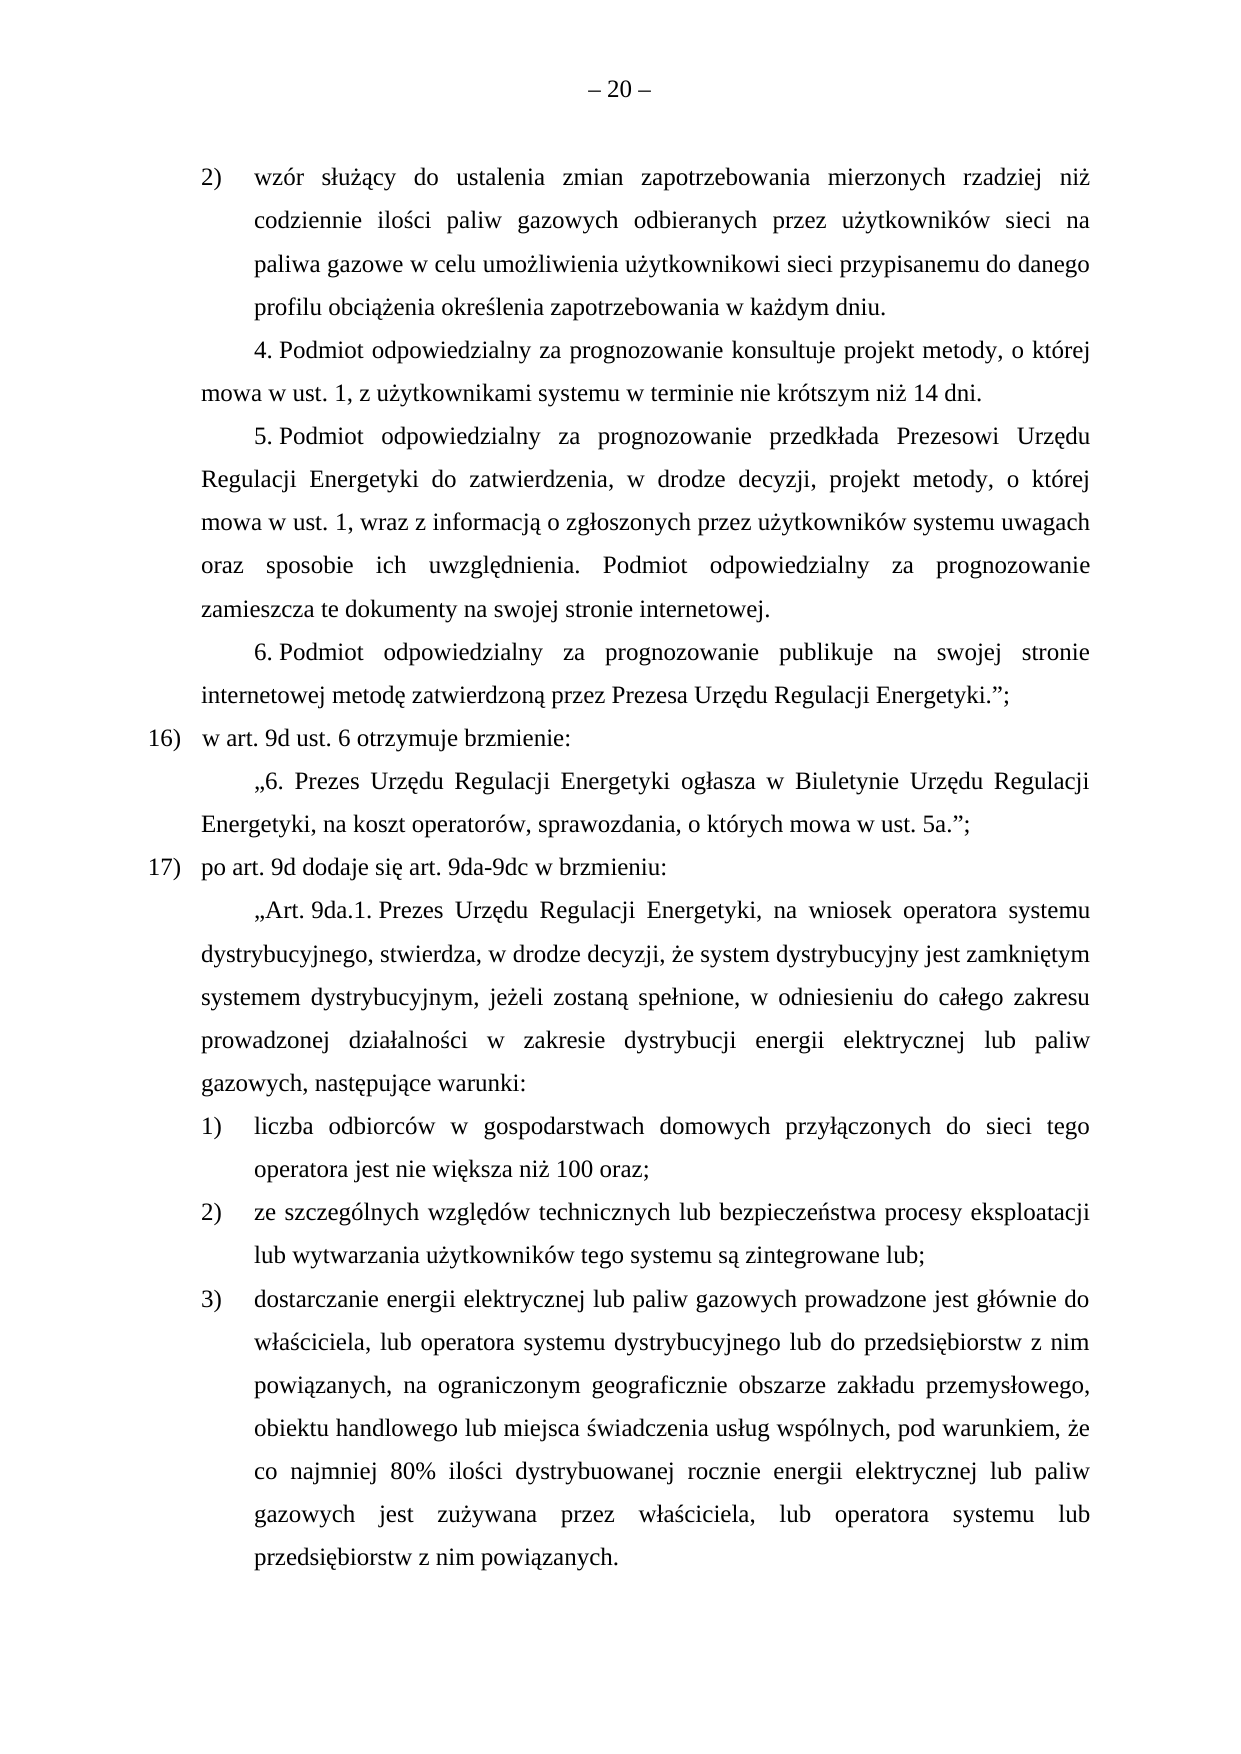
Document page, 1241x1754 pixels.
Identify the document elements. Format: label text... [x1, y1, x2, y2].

text 17) po art. 9d dodaje się art. 9da-9dc w brzmieniu: [148, 852, 1091, 881]
text 16) w art. 9d ust. 6 otrzymuje brzmienie: [148, 723, 1091, 752]
text 3) dostarczanie energii elektrycznej lub paliw gazowych prowadzone jest głównie do właściciela, lub operatora systemu dystrybucyjnego lub do przedsiębiorstw z nim powiązanych, na ograniczonym geograficznie obszarze zakładu przemysłowego, obiektu handlowego lub miejsca świadczenia usług wspólnych, pod warunkiem, że co najmniej 80% ilości dystrybuowanej rocznie energii elektrycznej lub paliw gazowych jest zużywana przez właściciela, lub operatora systemu lub przedsiębiorstw z nim powiązanych. [201, 1284, 1091, 1571]
text 5. Podmiot odpowiedzialny za prognozowanie przedkłada Prezesowi Urzędu Regulacji Energetyki do zatwierdzenia, w drodze decyzji, projekt metody, o której mowa w ust. 1, wraz z informacją o zgłoszonych przez użytkowników systemu uwagach oraz sposobie ich uwzględnienia. Podmiot odpowiedzialny za prognozowanie zamieszcza te dokumenty na swojej stronie internetowej. [201, 421, 1091, 622]
text „Art. 9da.1. Prezes Urzędu Regulacji Energetyki, na wniosek operatora systemu dystrybucyjnego, stwierdza, w drodze decyzji, że system dystrybucyjny jest zamkniętym systemem dystrybucyjnym, jeżeli zostaną spełnione, w odniesieniu do całego zakresu prowadzonej działalności w zakresie dystrybucji energii elektrycznej lub paliw gazowych, następujące warunki: [201, 896, 1091, 1097]
text 2) ze szczególnych względów technicznych lub bezpieczeństwa procesy eksploatacji lub wytwarzania użytkowników tego systemu są zintegrowane lub; [201, 1197, 1091, 1269]
text 1) liczba odbiorców w gospodarstwach domowych przyłączonych do sieci tego operatora jest nie większa niż 100 oraz; [201, 1111, 1091, 1183]
text 4. Podmiot odpowiedzialny za prognozowanie konsultuje projekt metody, o której mowa w ust. 1, z użytkownikami systemu w terminie nie krótszym niż 14 dni. [201, 335, 1091, 407]
text „6. Prezes Urzędu Regulacji Energetyki ogłasza w Biuletynie Urzędu Regulacji Energetyki, na koszt operatorów, sprawozdania, o których mowa w ust. 5a.”; [201, 766, 1091, 838]
text 6. Podmiot odpowiedzialny za prognozowanie publikuje na swojej stronie internetowej metodę zatwierdzoną przez Prezesa Urzędu Regulacji Energetyki.”; [201, 637, 1091, 709]
text 2) wzór służący do ustalenia zmian zapotrzebowania mierzonych rzadziej niż codziennie ilości paliw gazowych odbieranych przez użytkowników sieci na paliwa gazowe w celu umożliwienia użytkownikowi sieci przypisanemu do danego profilu obciążenia określenia zapotrzebowania w każdym dniu. [201, 162, 1091, 321]
